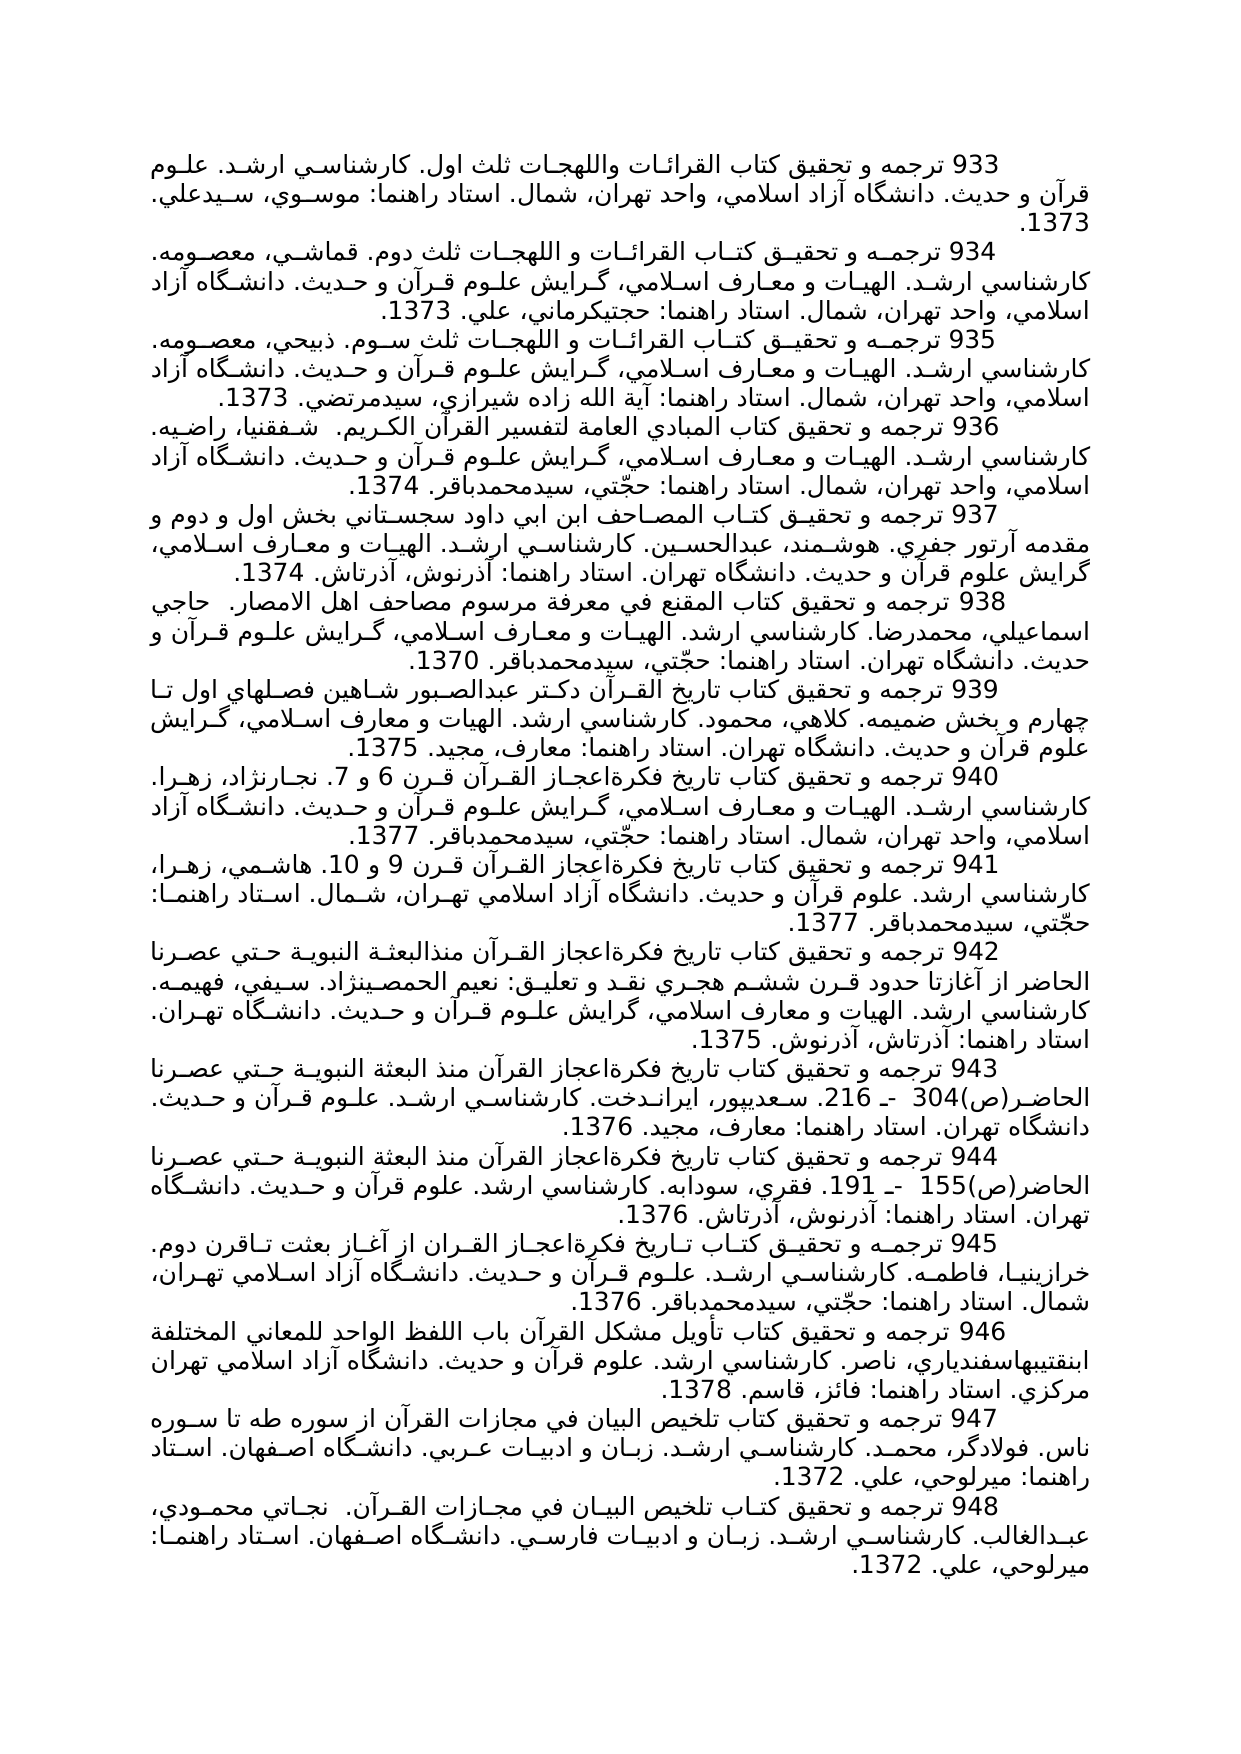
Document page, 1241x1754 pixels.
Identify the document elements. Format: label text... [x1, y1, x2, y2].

text 942 ترجمه و تحقيق كتاب تاريخ فكرةاعجاز القرآن منذالبعثة النبوية حتي عصرنا الحاضر از آغازتا حدود قرن ششم هجري نقد و تعليق: نعيم الحمصي‏نژاد. سيفي، فهيمه. كارشناسي ارشد. الهيات و معارف اسلامي، گرايش علوم قرآن و حديث. دانشگاه تهران. استاد راهنما: آذرتاش، آذرنوش. 1375. [150, 937, 1090, 1054]
text 938 ترجمه و تحقيق كتاب المقنع في معرفة مرسوم مصاحف اهل الامصار. حاجي اسماعيلي، محمدرضا. كارشناسي ارشد. الهيات و معارف اسلامي، گرايش علوم قرآن و حديث. دانشگاه تهران. استاد راهنما: حجّتي، سيدمحمدباقر. 1370. [150, 587, 1090, 675]
text 947 ترجمه و تحقيق كتاب تلخيص البيان في مجازات القرآن از سوره طه تا سوره ناس. فولادگر، محمد. كارشناسي ارشد. زبان و ادبيات عربي. دانشگاه اصفهان. استاد راهنما: ميرلوحي، علي. 1372. [150, 1404, 1090, 1492]
text 943 ترجمه و تحقيق كتاب تاريخ فكرةاعجاز القرآن منذ البعثة النبوية حتي عصرنا الحاضر(ص)304 - 216. سعدي‏پور، ايراندخت. كارشناسي ارشد. علوم قرآن و حديث. دانشگاه تهران. استاد راهنما: معارف، مجيد. 1376. [150, 1054, 1090, 1142]
text 941 ترجمه و تحقيق كتاب تاريخ فكرةاعجاز القرآن قرن 9 و 10. هاشمي، زهرا، كارشناسي ارشد. علوم قرآن و حديث. دانشگاه آزاد اسلامي تهران، شمال. استاد راهنما: حجّتي، سيدمحمدباقر. 1377. [150, 850, 1090, 937]
text 936 ترجمه و تحقيق كتاب المبادي العامة لتفسير القرآن الكريم. شفق‏نيا، راضيه. كارشناسي ارشد. الهيات و معارف اسلامي، گرايش علوم قرآن و حديث. دانشگاه آزاد اسلامي، واحد تهران، شمال. استاد راهنما: حجّتي، سيدمحمدباقر. 1374. [150, 412, 1090, 500]
text 940 ترجمه و تحقيق كتاب تاريخ فكرةاعجاز القرآن قرن 6 و 7. نجارنژاد، زهرا. كارشناسي ارشد. الهيات و معارف اسلامي، گرايش علوم قرآن و حديث. دانشگاه آزاد اسلامي، واحد تهران، شمال. استاد راهنما: حجّتي، سيدمحمدباقر. 1377. [150, 762, 1090, 850]
text 948 ترجمه و تحقيق كتاب تلخيص البيان في مجازات القرآن. نجاتي محمودي، عبدالغالب. كارشناسي ارشد. زبان و ادبيات فارسي. دانشگاه اصفهان. استاد راهنما: ميرلوحي، علي. 1372. [150, 1492, 1090, 1579]
text 934 ترجمه و تحقيق كتاب القرائات و اللهجات ثلث دوم. قماشي، معصومه. كارشناسي ارشد. الهيات و معارف اسلامي، گرايش علوم قرآن و حديث. دانشگاه آزاد اسلامي، واحد تهران، شمال. استاد راهنما: حجتي‏كرماني، علي. 1373. [150, 237, 1090, 325]
text 939 ترجمه و تحقيق كتاب تاريخ القرآن دكتر عبدالصبور شاهين فصلهاي اول تا چهارم و بخش ضميمه. كلاهي، محمود. كارشناسي ارشد. الهيات و معارف اسلامي، گرايش علوم قرآن و حديث. دانشگاه تهران. استاد راهنما: معارف، مجيد. 1375. [150, 675, 1090, 762]
text 937 ترجمه و تحقيق كتاب المصاحف ابن ابي داود سجستاني بخش اول و دوم و مقدمه آرتور جفري. هوشمند، عبدالحسين. كارشناسي ارشد. الهيات و معارف اسلامي، گرايش علوم قرآن و حديث. دانشگاه تهران. استاد راهنما: آذرنوش، آذرتاش. 1374. [150, 500, 1090, 587]
text 946 ترجمه و تحقيق كتاب تأويل مشكل القرآن باب اللفظ الواحد للمعاني المختلفة ابن‏قتيبه‏اسفندياري، ناصر. كارشناسي ارشد. علوم قرآن و حديث. دانشگاه آزاد اسلامي تهران مركزي. استاد راهنما: فائز، قاسم. 1378. [150, 1317, 1090, 1404]
text 935 ترجمه و تحقيق كتاب القرائات و اللهجات ثلث سوم. ذبيحي، معصومه. كارشناسي ارشد. الهيات و معارف اسلامي، گرايش علوم قرآن و حديث. دانشگاه آزاد اسلامي، واحد تهران، شمال. استاد راهنما: آية الله زاده شيرازي، سيدمرتضي. 1373. [150, 325, 1090, 412]
text 933 ترجمه و تحقيق كتاب القرائات واللهجات ثلث اول. كارشناسي ارشد. علوم قرآن و حديث. دانشگاه آزاد اسلامي، واحد تهران، شمال. استاد راهنما: موسوي، سيدعلي. 1373. [150, 150, 1090, 237]
text 945 ترجمه و تحقيق كتاب تاريخ فكرةاعجاز القران از آغاز بعثت تاقرن دوم. خرازي‏نيا، فاطمه. كارشناسي ارشد. علوم قرآن و حديث. دانشگاه آزاد اسلامي تهران، شمال. استاد راهنما: حجّتي، سيدمحمدباقر. 1376. [150, 1229, 1090, 1317]
text 944 ترجمه و تحقيق كتاب تاريخ فكرةاعجاز القرآن منذ البعثة النبوية حتي عصرنا الحاضر(ص)155 - 191. فقري، سودابه. كارشناسي ارشد. علوم قرآن و حديث. دانشگاه تهران. استاد راهنما: آذرنوش، آذرتاش. 1376. [150, 1142, 1090, 1229]
